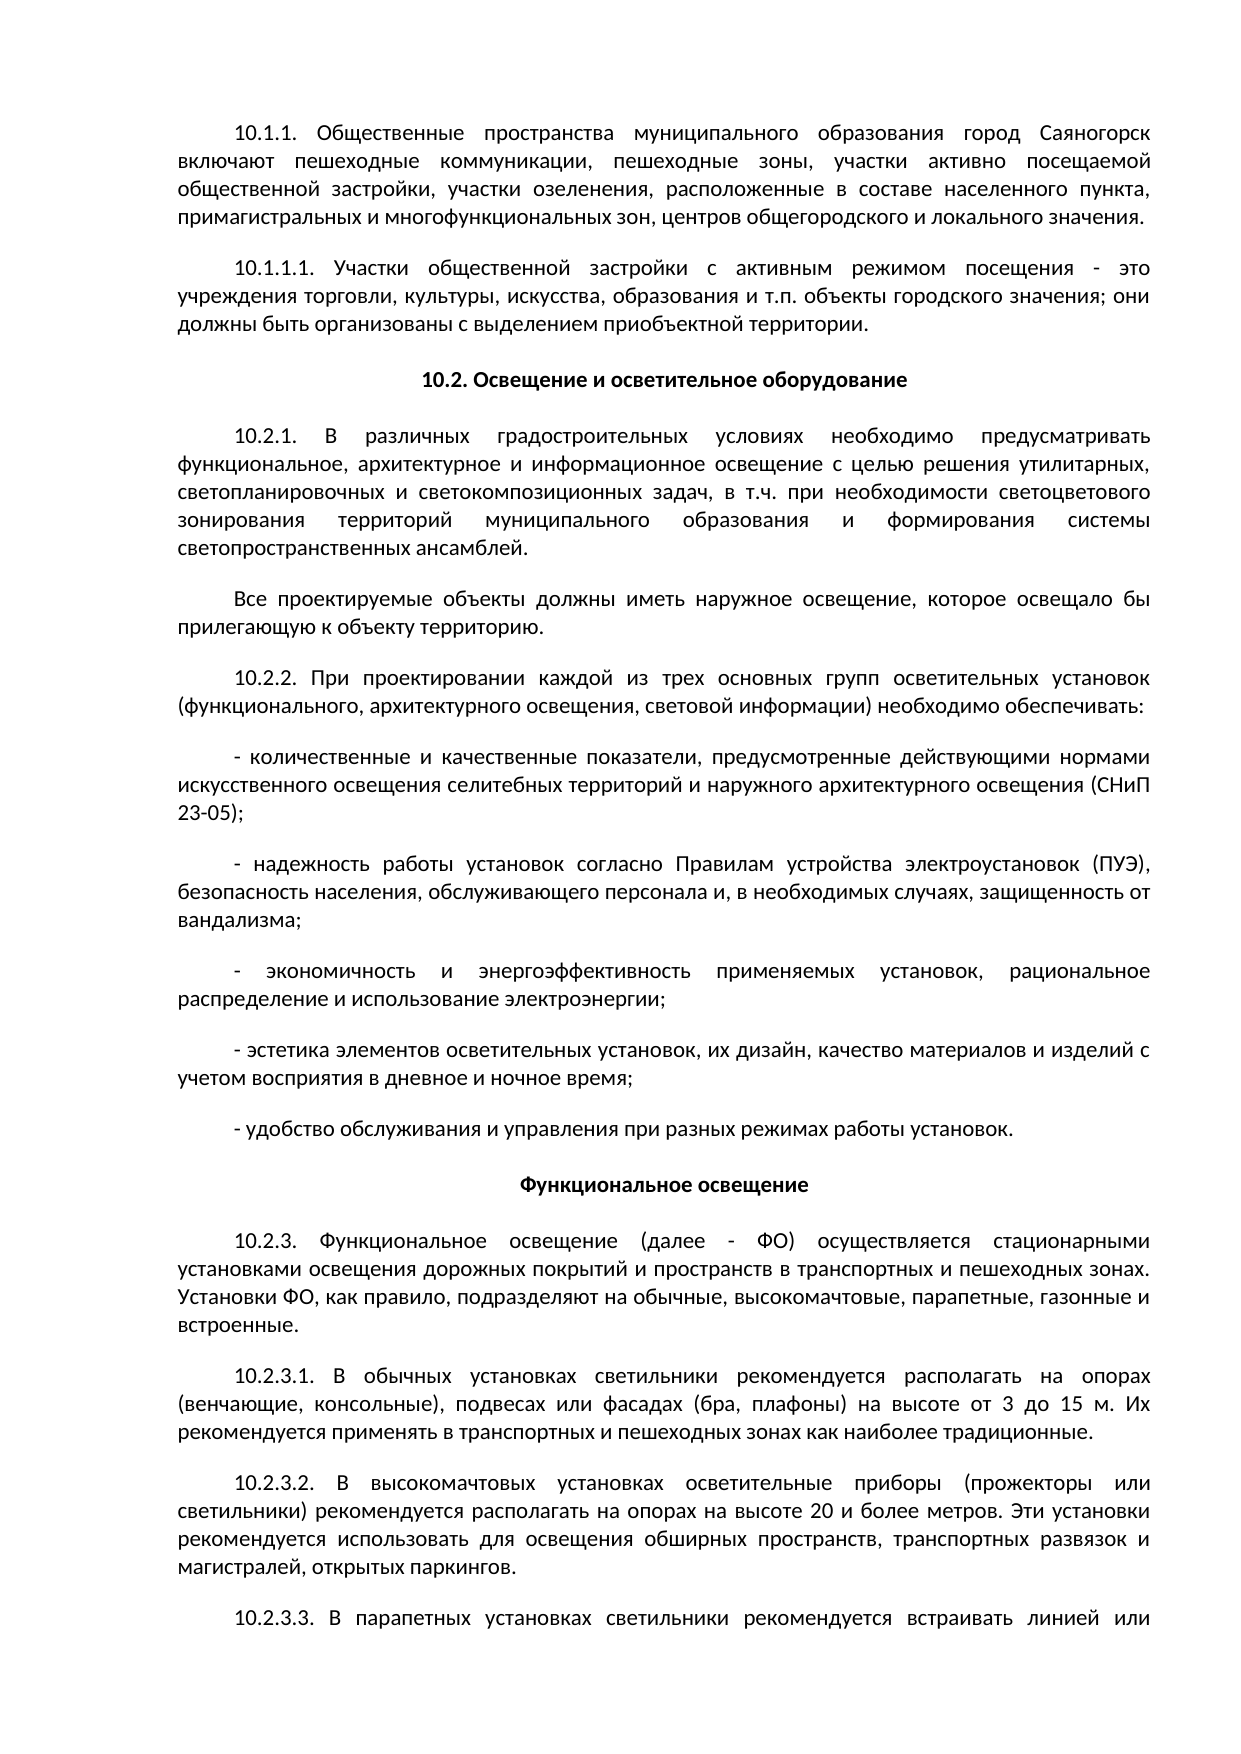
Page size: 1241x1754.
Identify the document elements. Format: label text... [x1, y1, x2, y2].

text 10.1.1. Общественные пространства муниципального образования город Саяногорск включают пешеходные коммуникации, пешеходные зоны, участки активно посещаемой общественной застройки, участки озеленения, расположенные в составе населенного пункта, примагистральных и многофункциональных зон, центров общегородского и локального значения. [177, 118, 1152, 230]
text - количественные и качественные показатели, предусмотренные действующими нормами искусственного освещения селитебных территорий и наружного архитектурного освещения (СНиП 23-05); [177, 742, 1152, 826]
text 10.2.3. Функциональное освещение (далее - ФО) осуществляется стационарными установками освещения дорожных покрытий и пространств в транспортных и пешеходных зонах. Установки ФО, как правило, подразделяют на обычные, высокомачтовые, парапетные, газонные и встроенные. [177, 1226, 1152, 1338]
title Функциональное освещение [177, 1170, 1152, 1198]
text 10.2.3.1. В обычных установках светильники рекомендуется располагать на опорах (венчающие, консольные), подвесах или фасадах (бра, плафоны) на высоте от 3 до 15 м. Их рекомендуется применять в транспортных и пешеходных зонах как наиболее традиционные. [177, 1361, 1152, 1445]
text 10.1.1.1. Участки общественной застройки с активным режимом посещения - это учреждения торговли, культуры, искусства, образования и т.п. объекты городского значения; они должны быть организованы с выделением приобъектной территории. [177, 253, 1152, 337]
text - эстетика элементов осветительных установок, их дизайн, качество материалов и изделий с учетом восприятия в дневное и ночное время; [177, 1035, 1152, 1091]
text - экономичность и энергоэффективность применяемых установок, рациональное распределение и использование электроэнергии; [177, 956, 1152, 1012]
text Все проектируемые объекты должны иметь наружное освещение, которое освещало бы прилегающую к объекту территорию. [177, 584, 1152, 640]
title 10.2. Освещение и осветительное оборудование [177, 365, 1152, 393]
text 10.2.1. В различных градостроительных условиях необходимо предусматривать функциональное, архитектурное и информационное освещение с целью решения утилитарных, светопланировочных и светокомпозиционных задач, в т.ч. при необходимости светоцветового зонирования территорий муниципального образования и формирования системы светопространственных ансамблей. [177, 421, 1152, 561]
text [177, 1603, 1152, 1631]
text - надежность работы установок согласно Правилам устройства электроустановок (ПУЭ), безопасность населения, обслуживающего персонала и, в необходимых случаях, защищенность от вандализма; [177, 849, 1152, 933]
text 10.2.2. При проектировании каждой из трех основных групп осветительных установок (функционального, архитектурного освещения, световой информации) необходимо обеспечивать: [177, 663, 1152, 719]
text - удобство обслуживания и управления при разных режимах работы установок. [177, 1114, 1152, 1142]
text 10.2.3.2. В высокомачтовых установках осветительные приборы (прожекторы или светильники) рекомендуется располагать на опорах на высоте 20 и более метров. Эти установки рекомендуется использовать для освещения обширных пространств, транспортных развязок и магистралей, открытых паркингов. [177, 1468, 1152, 1580]
